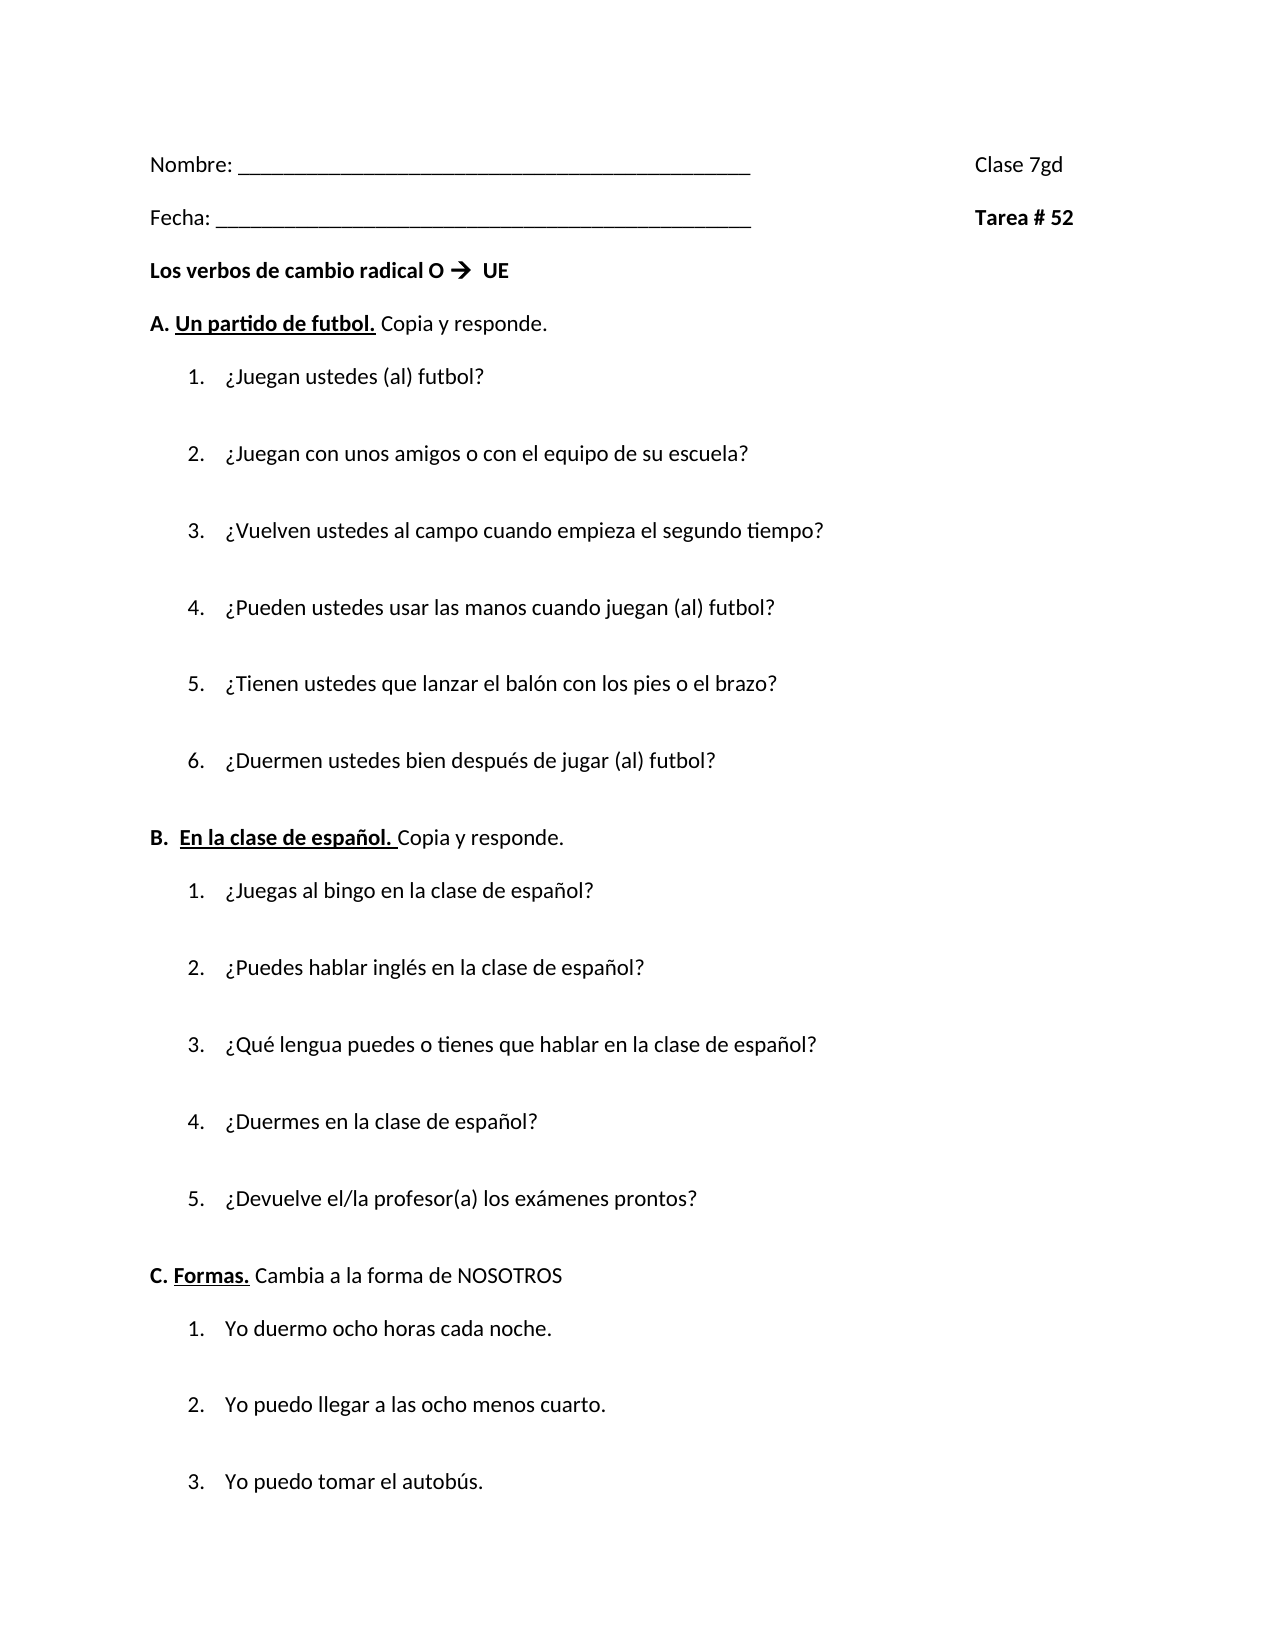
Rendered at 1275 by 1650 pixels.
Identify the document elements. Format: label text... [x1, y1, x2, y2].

list ¿Juegan ustedes (al) futbol? [187, 362, 1125, 390]
list Yo puedo tomar el autobús. [187, 1467, 1125, 1496]
text Los verbos de cambio radical O UE [150, 256, 1125, 284]
list Yo puedo llegar a las ocho menos cuarto. [187, 1391, 1125, 1419]
text A. Un partido de futbol. Copia y responde. [150, 309, 1125, 337]
list ¿Tienen ustedes que lanzar el balón con los pies o el brazo? [187, 669, 1125, 698]
text Fecha: _______________________________________________ Tarea # 52 [150, 203, 1125, 231]
text B. En la clase de español. Copia y responde. [150, 823, 1125, 851]
list ¿Devuelve el/la profesor(a) los exámenes prontos? [187, 1184, 1125, 1212]
list ¿Pueden ustedes usar las manos cuando juegan (al) futbol? [187, 593, 1125, 621]
list Yo duermo ocho horas cada noche. [187, 1314, 1125, 1342]
list ¿Vuelven ustedes al campo cuando empieza el segundo tiempo? [187, 516, 1125, 544]
list ¿Duermes en la clase de español? [187, 1107, 1125, 1135]
list ¿Puedes hablar inglés en la clase de español? [187, 953, 1125, 981]
text Nombre: _____________________________________________ Clase 7gd [150, 150, 1125, 178]
text C. Formas. Cambia a la forma de NOSOTROS [150, 1261, 1125, 1289]
list ¿Duermen ustedes bien después de jugar (al) futbol? [187, 746, 1125, 774]
list ¿Qué lengua puedes o tienes que hablar en la clase de español? [187, 1030, 1125, 1058]
list ¿Juegas al bingo en la clase de español? [187, 876, 1125, 904]
list ¿Juegan con unos amigos o con el equipo de su escuela? [187, 439, 1125, 467]
